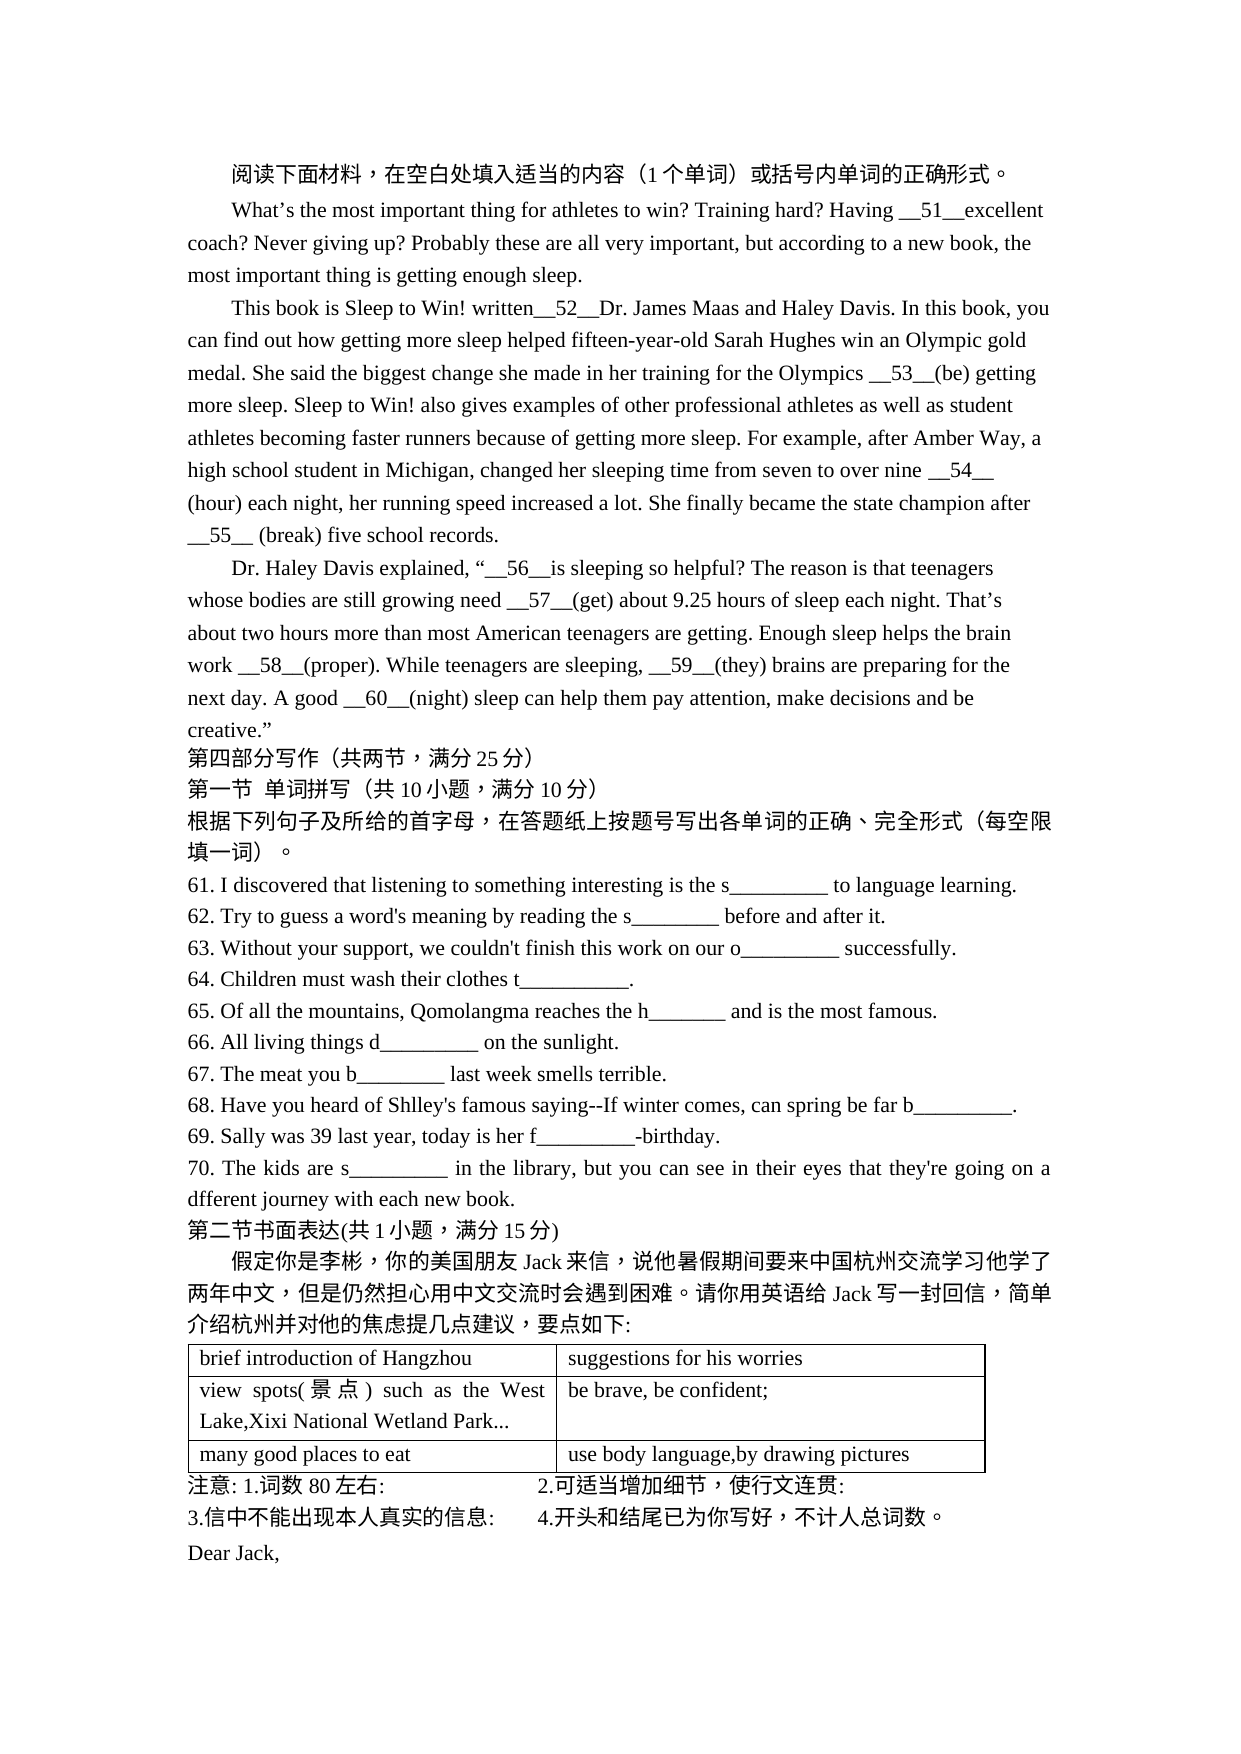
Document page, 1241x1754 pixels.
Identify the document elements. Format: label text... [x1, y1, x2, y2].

list 67. The meat you b________ last week smells terrible. [187, 1061, 1053, 1086]
list What’s the most important thing for athletes to win? Training hard? Having __51__excellent coach? Never giving up? Probably these are all very important, but according to a new book, the most important thing is getting enough sleep. [187, 193, 1053, 291]
list 65. Of all the mountains, Qomolangma reaches the h_______ and is the most famous. [187, 998, 1053, 1023]
table_cell view spots(景点) such as the West Lake,Xixi National Wetland Park... [189, 1377, 556, 1440]
list 假定你是李彬，你的美国朋友Jack来信，说他暑假期间要来中国杭州交流学习他学了两年中文，但是仍然担心用中文交流时会遇到困难。请你用英语给Jack写一封回信，简单介绍杭州并对他的焦虑提几点建议，要点如下: [187, 1249, 1053, 1337]
list 62. Try to guess a word's meaning by reading the s________ before and after it. [187, 903, 1053, 928]
list 第四部分写作（共两节，满分25分） [187, 746, 1053, 771]
list 根据下列句子及所给的首字母，在答题纸上按题号写出各单词的正确、完全形式（每空限填一词）。 [187, 809, 1053, 866]
table_cell be brave, be confident; [557, 1377, 984, 1440]
list 3.信中不能出现本人真实的信息: 4.开头和结尾已为你写好，不计人总词数。 [187, 1504, 1053, 1530]
list 63. Without your support, we couldn't finish this work on our o_________ successfully. [187, 935, 1053, 960]
list 64. Children must wash their clothes t__________. [187, 966, 1053, 991]
list This book is Sleep to Win! written__52__Dr. James Maas and Haley Davis. In this book, you can find out how getting more sleep helped fifteen-year-old Sarah Hughes win an Olympic gold medal. She said the biggest change she made in her training for the Olympics __53__(be) getting more sleep. Sleep to Win! also gives examples of other professional athletes as well as student athletes becoming faster runners because of getting more sleep. For example, after Amber Way, a high school student in Michigan, changed her sleeping time from seven to over nine __54__ (hour) each night, her running speed increased a lot. She finally became the state champion after __55__ (break) five school records. [187, 291, 1053, 551]
list 阅读下面材料，在空白处填入适当的内容（1个单词）或括号内单词的正确形式。 [187, 162, 1053, 187]
list 70. The kids are s_________ in the library, but you can see in their eyes that they're going on a dfferent journey with each new book. [187, 1155, 1053, 1212]
list Dr. Haley Davis explained, “__56__is sleeping so helpful? The reason is that teenagers whose bodies are still growing need __57__(get) about 9.25 hours of sleep each night. That’s about two hours more than most American teenagers are getting. Enough sleep helps the brain work __58__(proper). While teenagers are sleeping, __59__(they) brains are preparing for the next day. A good __60__(night) sleep can help them pay attention, make decisions and be creative.” [187, 551, 1053, 746]
list 68. Have you heard of Shlley's famous saying--If winter comes, can spring be far b_________. [187, 1092, 1053, 1117]
table_cell use body language,by drawing pictures [557, 1441, 984, 1472]
list 第二节书面表达(共1小题，满分15分) [187, 1218, 1053, 1243]
list 69. Sally was 39 last year, today is her f_________-birthday. [187, 1123, 1053, 1149]
list 66. All living things d_________ on the sunlight. [187, 1029, 1053, 1054]
list 61. I discovered that listening to something interesting is the s_________ to language learning. [187, 872, 1053, 897]
table_cell many good places to eat [189, 1441, 556, 1472]
table_header suggestions for his worries [557, 1345, 984, 1376]
list 注意: 1.词数 80左右: 2.可适当增加细节，使行文连贯: [187, 1473, 1053, 1498]
list 第一节 单词拼写（共10小题，满分10分） [187, 777, 1053, 803]
list Dear Jack, [187, 1536, 1053, 1568]
table_header brief introduction of Hangzhou [189, 1345, 556, 1376]
